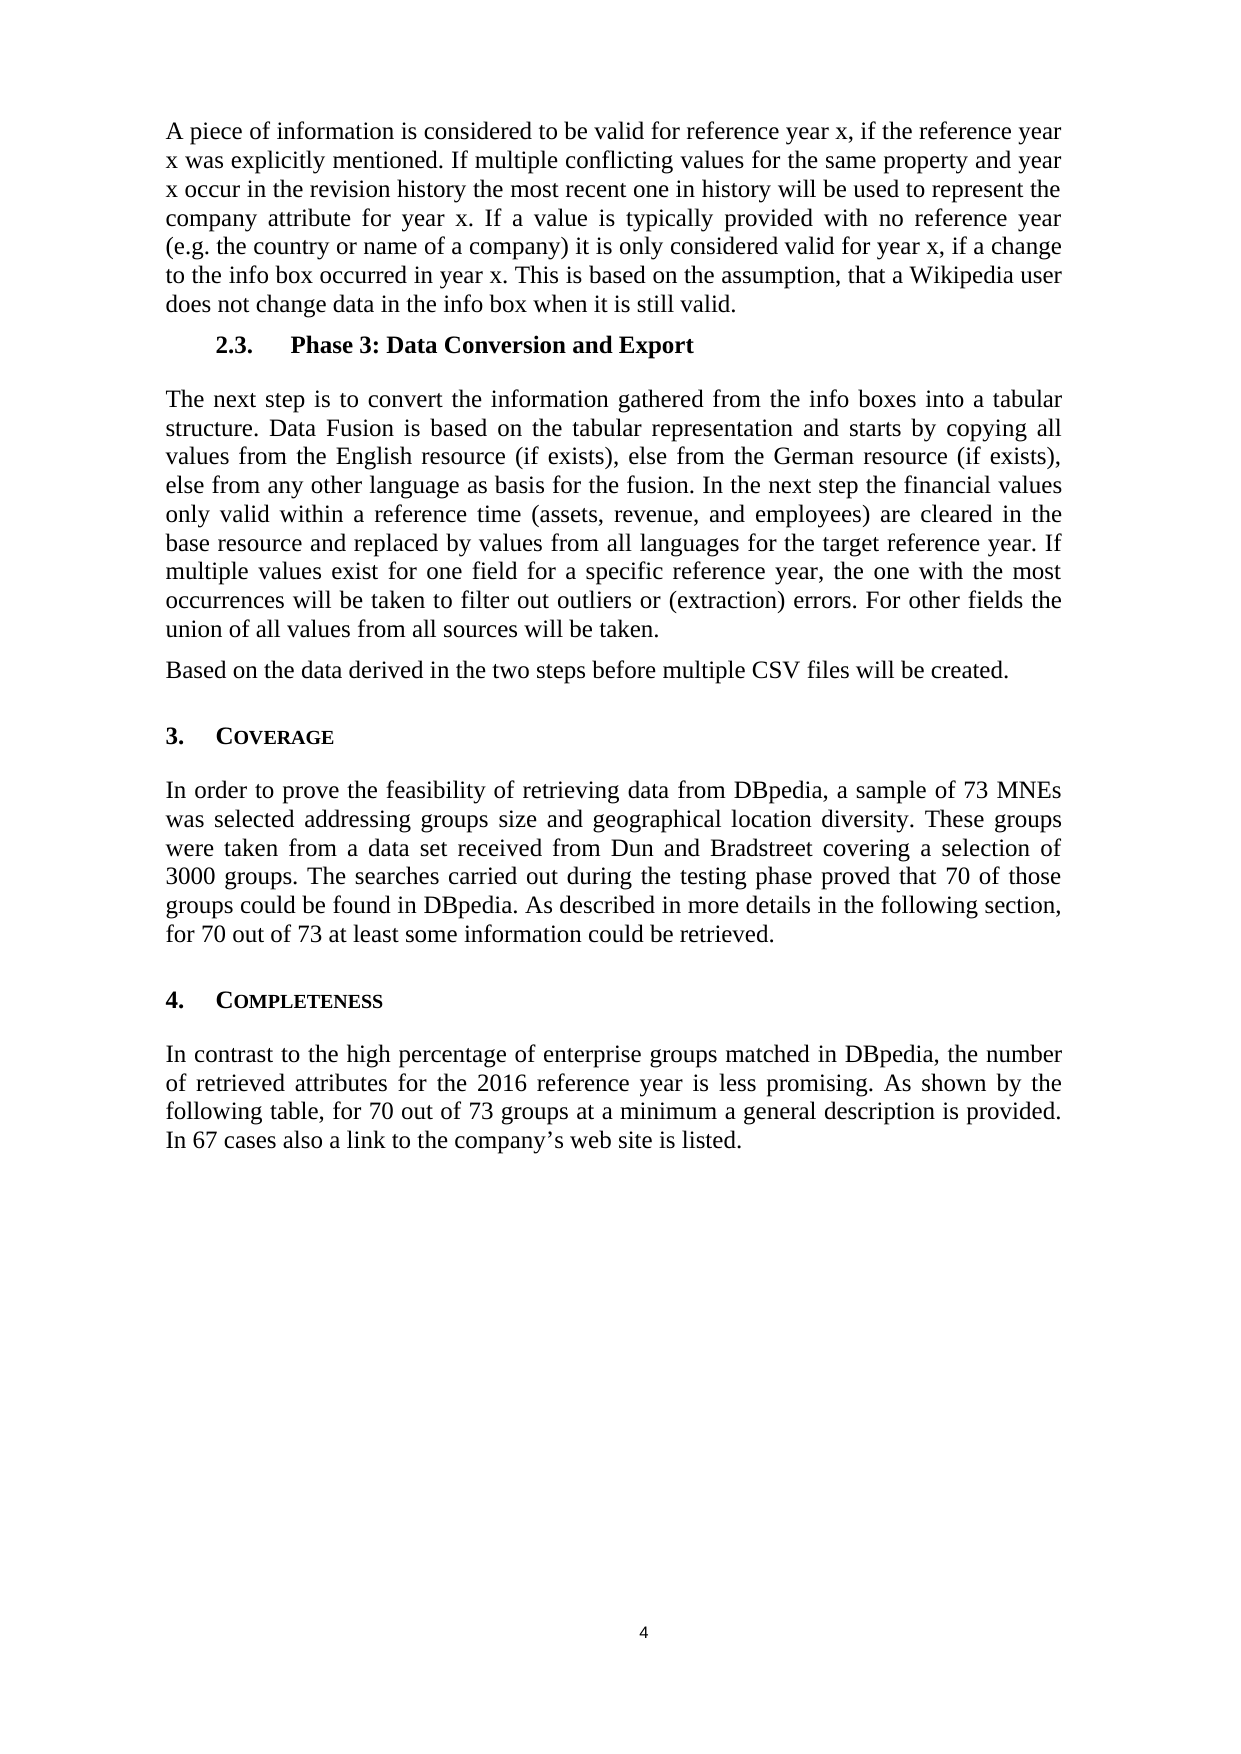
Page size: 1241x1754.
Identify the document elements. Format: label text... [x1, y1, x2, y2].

text In contrast to the high percentage of enterprise groups matched in DBpedia, the number of retrieved attributes for the 2016 reference year is less promising. As shown by the following table, for 70 out of 73 groups at a minimum a general description is provided. In 67 cases also a link to the company’s web site is listed. [165, 1039, 1063, 1154]
subtitle Completeness [165, 985, 1063, 1014]
text A piece of information is considered to be valid for reference year x, if the reference year x was explicitly mentioned. If multiple conflicting values for the same property and year x occur in the revision history the most recent one in history will be used to represent the company attribute for year x. If a value is typically provided with no reference year (e.g. the country or name of a company) it is only considered valid for year x, if a change to the info box occurred in year x. This is based on the assumption, that a Wikipedia user does not change data in the info box when it is still valid. [165, 116, 1063, 318]
text The next step is to convert the information gathered from the info boxes into a tabular structure. Data Fusion is based on the tabular representation and starts by copying all values from the English resource (if exists), else from the German resource (if exists), else from any other language as basis for the fusion. In the next step the financial values only valid within a reference time (assets, revenue, and employees) are cleared in the base resource and replaced by values from all languages for the target reference year. If multiple values exist for one field for a specific reference year, the one with the most occurrences will be taken to filter out outliers or (extraction) errors. For other fields the union of all values from all sources will be taken. [165, 384, 1063, 643]
text Based on the data derived in the two steps before multiple CSV files will be created. [165, 655, 1063, 684]
subtitle Coverage [165, 721, 1063, 750]
text In order to prove the feasibility of retrieving data from DBpedia, a sample of 73 MNEs was selected addressing groups size and geographical location diversity. These groups were taken from a data set received from Dun and Bradstreet covering a selection of 3000 groups. The searches carried out during the testing phase proved that 70 of those groups could be found in DBpedia. As described in more details in the following section, for 70 out of 73 at least some information could be retrieved. [165, 775, 1063, 948]
subtitle Phase 3: Data Conversion and Export [215, 330, 1063, 359]
